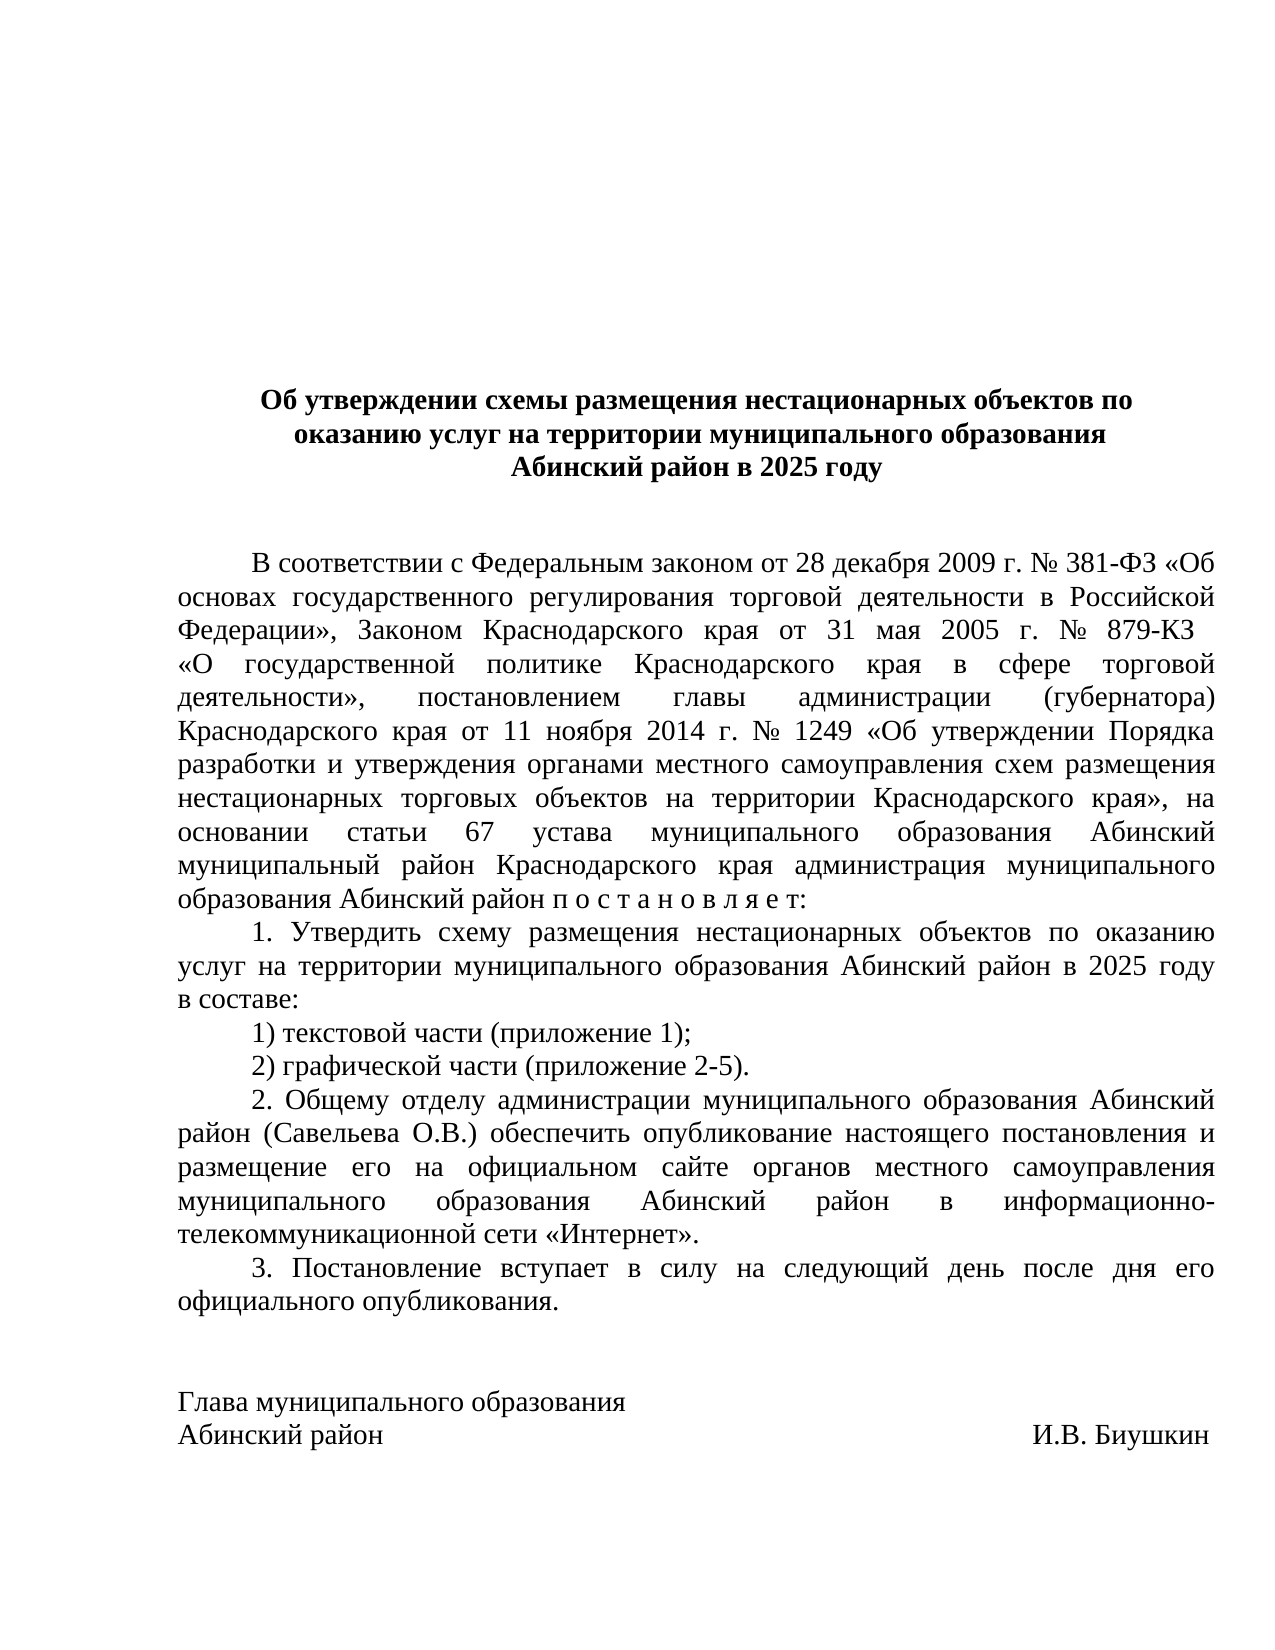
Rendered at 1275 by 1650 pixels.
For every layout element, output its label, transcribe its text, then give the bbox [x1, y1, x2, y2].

text Абинский район И.В. Биушкин [177, 1417, 1216, 1451]
text оказанию услуг на территории муниципального образования [177, 416, 1216, 449]
text Об утверждении схемы размещения нестационарных объектов по [177, 382, 1216, 416]
text 1. Утвердить схему размещения нестационарных объектов по оказанию услуг на территории муниципального образования Абинский район в 2025 году в составе: [177, 914, 1216, 1015]
text 2. Общему отделу администрации муниципального образования Абинский район (Савельева О.В.) обеспечить опубликование настоящего постановления и размещение его на официальном сайте органов местного самоуправления муниципального образования Абинский район в информационно-телекоммуникационной сети «Интернет». [177, 1082, 1216, 1250]
text 3. Постановление вступает в силу на следующий день после дня его официального опубликования. [177, 1250, 1216, 1317]
text 2) графической части (приложение 2-5). [177, 1048, 1216, 1082]
text 1) текстовой части (приложение 1); [177, 1015, 1216, 1048]
text Абинский район в 2025 году [177, 449, 1216, 483]
text В соответствии с Федеральным законом от 28 декабря 2009 г. № 381-ФЗ «Об основах государственного регулирования торговой деятельности в Российской Федерации», Законом Краснодарского края от 31 мая 2005 г. № 879-КЗ «О государственной политике Краснодарского края в сфере торговой деятельности», постановлением главы администрации (губернатора) Краснодарского края от 11 ноября 2014 г. № 1249 «Об утверждении Порядка разработки и утверждения органами местного самоуправления схем размещения нестационарных торговых объектов на территории Краснодарского края», на основании статьи 67 устава муниципального образования Абинский муниципальный район Краснодарского края администрация муниципального образования Абинский район п о с т а н о в л я е т: [177, 545, 1216, 914]
text Глава муниципального образования [177, 1384, 1216, 1417]
